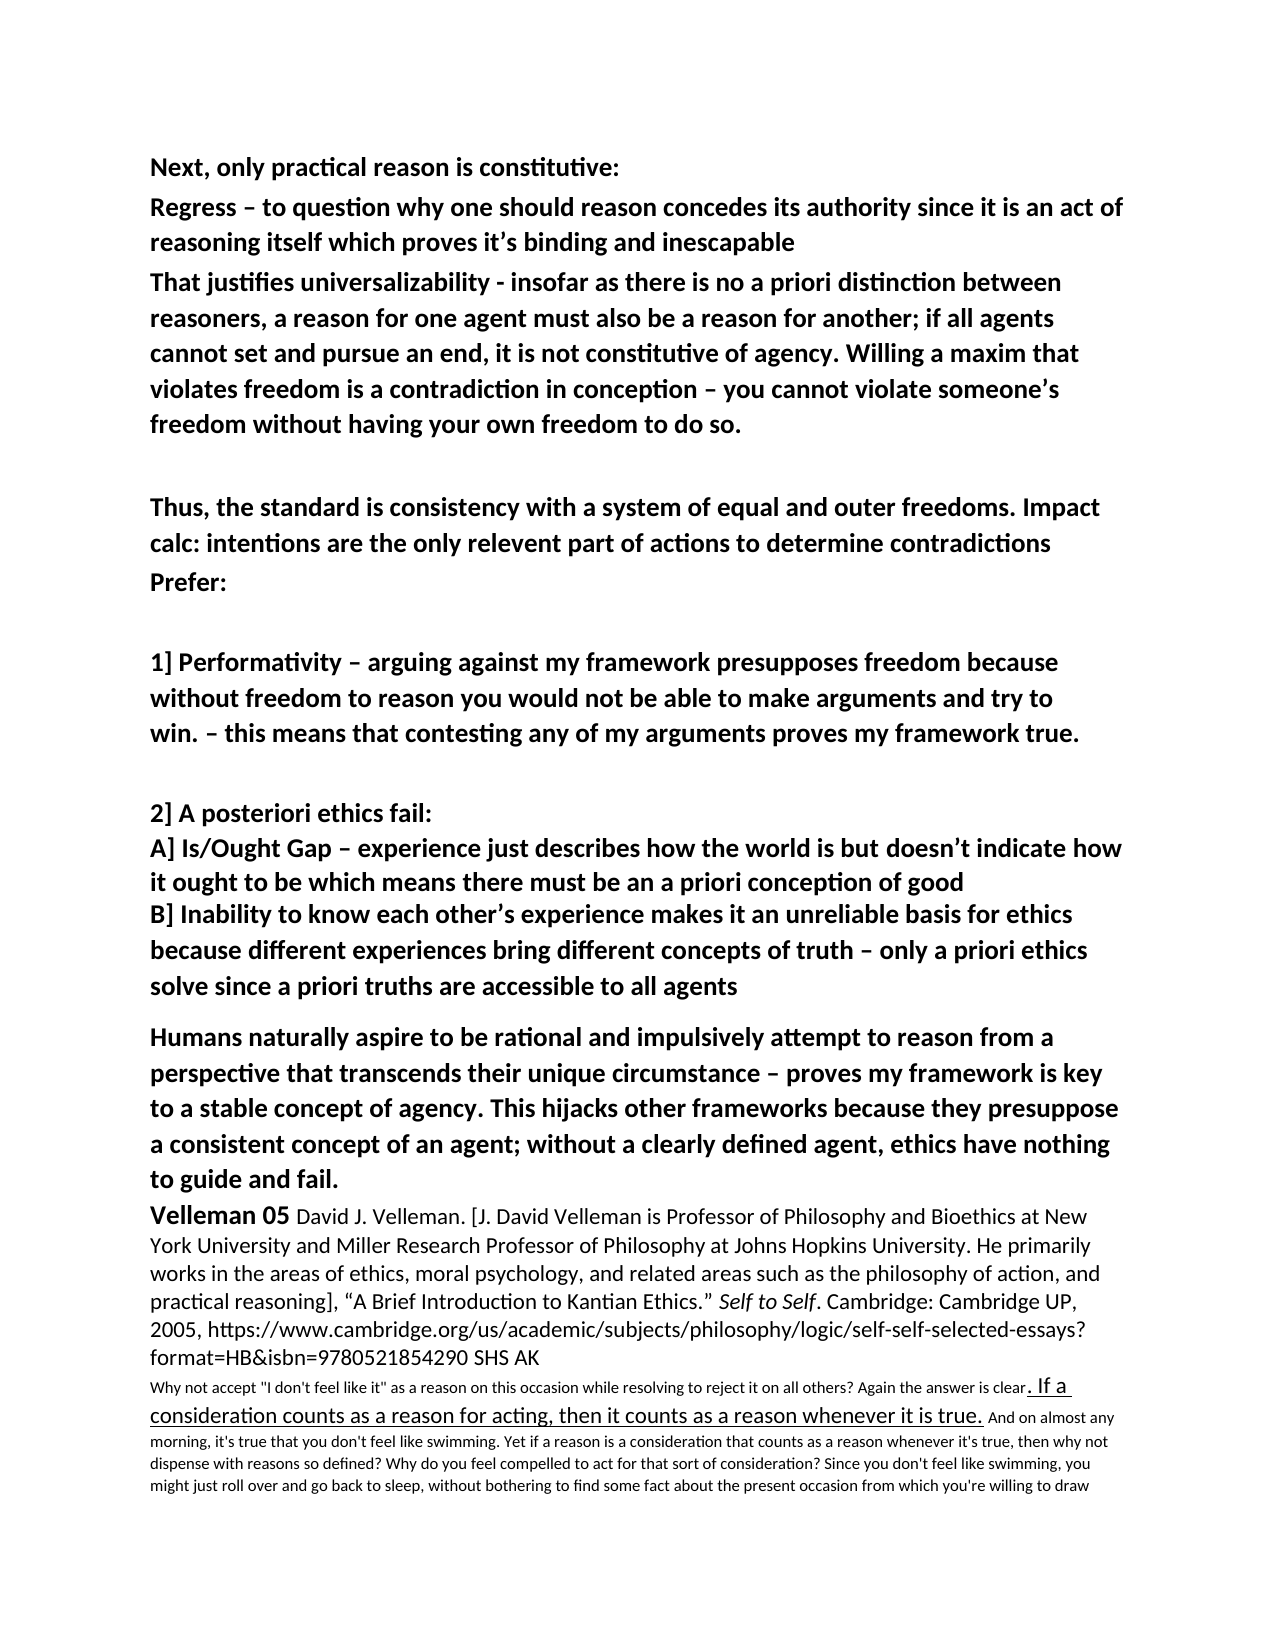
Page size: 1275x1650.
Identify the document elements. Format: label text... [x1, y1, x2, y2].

text B] Inability to know each other’s experience makes it an unreliable basis for ethics because different experiences bring different concepts of truth – only a priori ethics solve since a priori truths are accessible to all agents [150, 898, 1125, 1002]
text A] Is/Ought Gap – experience just describes how the world is but doesn’t indicate how it ought to be which means there must be an a priori conception of good [150, 832, 1125, 898]
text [150, 1371, 1125, 1495]
subtitle Regress – to question why one should reason concedes its authority since it is an act of reasoning itself which proves it’s binding and inescapable [150, 190, 1125, 258]
subtitle That justifies universalizability - insofar as there is no a priori distinction between reasoners, a reason for one agent must also be a reason for another; if all agents cannot set and pursue an end, it is not constitutive of agency. Willing a maxim that violates freedom is a contradiction in conception – you cannot violate someone’s freedom without having your own freedom to do so. [150, 265, 1125, 441]
subtitle Next, only practical reason is constitutive: [150, 150, 1125, 183]
text Velleman 05 David J. Velleman. [J. David Velleman is Professor of Philosophy and Bioethics at New York University and Miller Research Professor of Philosophy at Johns Hopkins University. He primarily works in the areas of ethics, moral psychology, and related areas such as the philosophy of action, and practical reasoning], “A Brief Introduction to Kantian Ethics.” Self to Self. Cambridge: Cambridge UP, 2005, https://www.cambridge.org/us/academic/subjects/philosophy/logic/self-self-selected-essays?format=HB&isbn=9780521854290 SHS AK [150, 1198, 1125, 1371]
subtitle 1] Performativity – arguing against my framework presupposes freedom because without freedom to reason you would not be able to make arguments and try to win. – this means that contesting any of my arguments proves my framework true. [150, 645, 1125, 749]
subtitle Humans naturally aspire to be rational and impulsively attempt to reason from a perspective that transcends their unique circumstance – proves my framework is key to a stable concept of agency. This hijacks other frameworks because they presuppose a consistent concept of an agent; without a clearly defined agent, ethics have nothing to guide and fail. [150, 1020, 1125, 1196]
subtitle 2] A posteriori ethics fail: [150, 796, 1125, 829]
subtitle Thus, the standard is consistency with a system of equal and outer freedoms. Impact calc: intentions are the only relevent part of actions to determine contradictions [150, 490, 1125, 559]
subtitle Prefer: [150, 566, 1125, 599]
